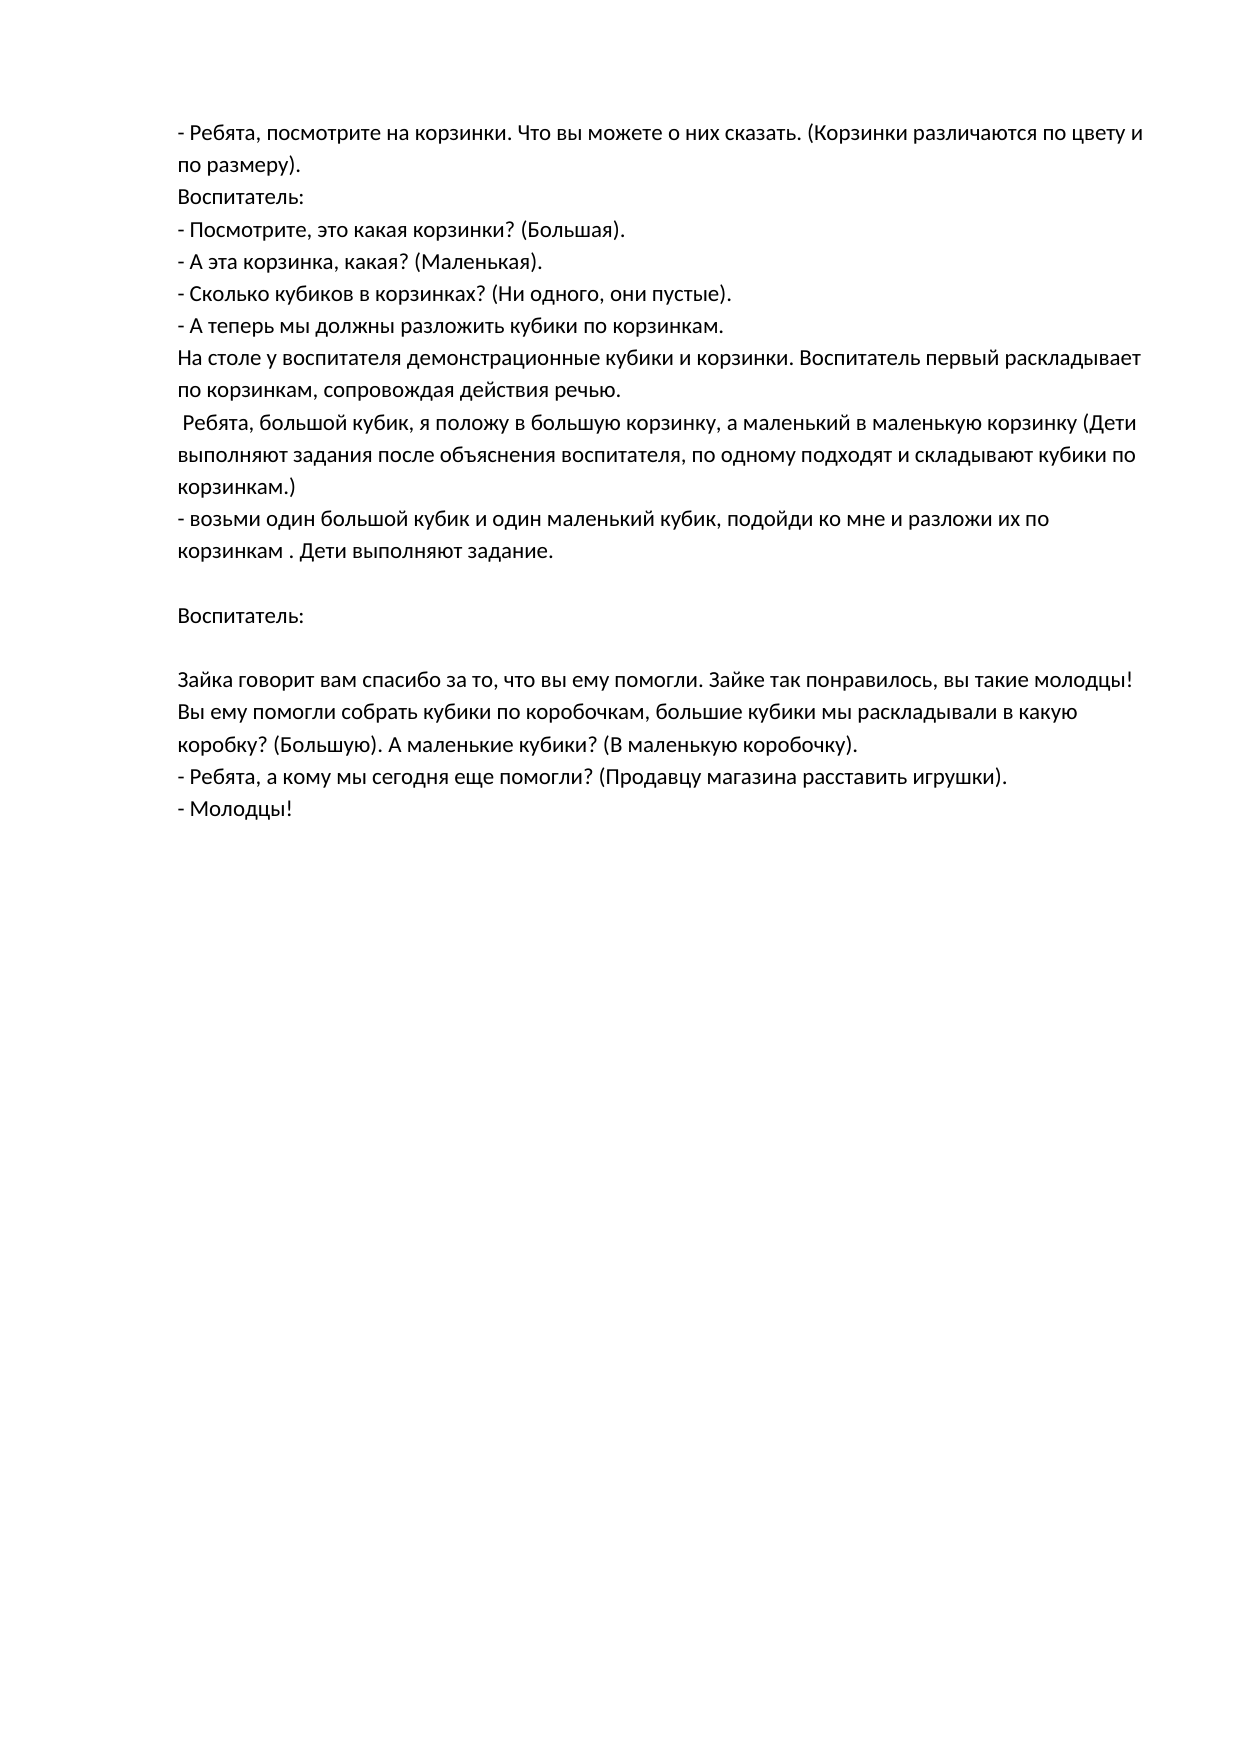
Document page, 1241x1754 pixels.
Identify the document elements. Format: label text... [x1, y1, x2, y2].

text - Сколько кубиков в корзинках? (Ни одного, они пустые). [177, 279, 1152, 307]
text Ребята, большой кубик, я положу в большую корзинку, а маленький в маленькую корзинку (Дети выполняют задания после объяснения воспитателя, по одному подходят и складывают кубики по корзинкам.) [177, 408, 1152, 500]
text - Ребята, посмотрите на корзинки. Что вы можете о них сказать. (Корзинки различаются по цвету и по размеру). [177, 118, 1152, 178]
text - Молодцы! [177, 794, 1152, 822]
text - А эта корзинка, какая? (Маленькая). [177, 247, 1152, 275]
text - Посмотрите, это какая корзинки? (Большая). [177, 215, 1152, 243]
text - Ребята, а кому мы сегодня еще помогли? (Продавцу магазина расставить игрушки). [177, 762, 1152, 790]
text Воспитатель: [177, 601, 1152, 629]
text - А теперь мы должны разложить кубики по корзинкам. [177, 311, 1152, 339]
text На столе у воспитателя демонстрационные кубики и корзинки. Воспитатель первый раскладывает по корзинкам, сопровождая действия речью. [177, 343, 1152, 404]
text - возьми один большой кубик и один маленький кубик, подойди ко мне и разложи их по корзинкам . Дети выполняют задание. [177, 504, 1152, 564]
text Воспитатель: [177, 182, 1152, 211]
text Зайка говорит вам спасибо за то, что вы ему помогли. Зайке так понравилось, вы такие молодцы! Вы ему помогли собрать кубики по коробочкам, большие кубики мы раскладывали в какую коробку? (Большую). А маленькие кубики? (В маленькую коробочку). [177, 665, 1152, 758]
